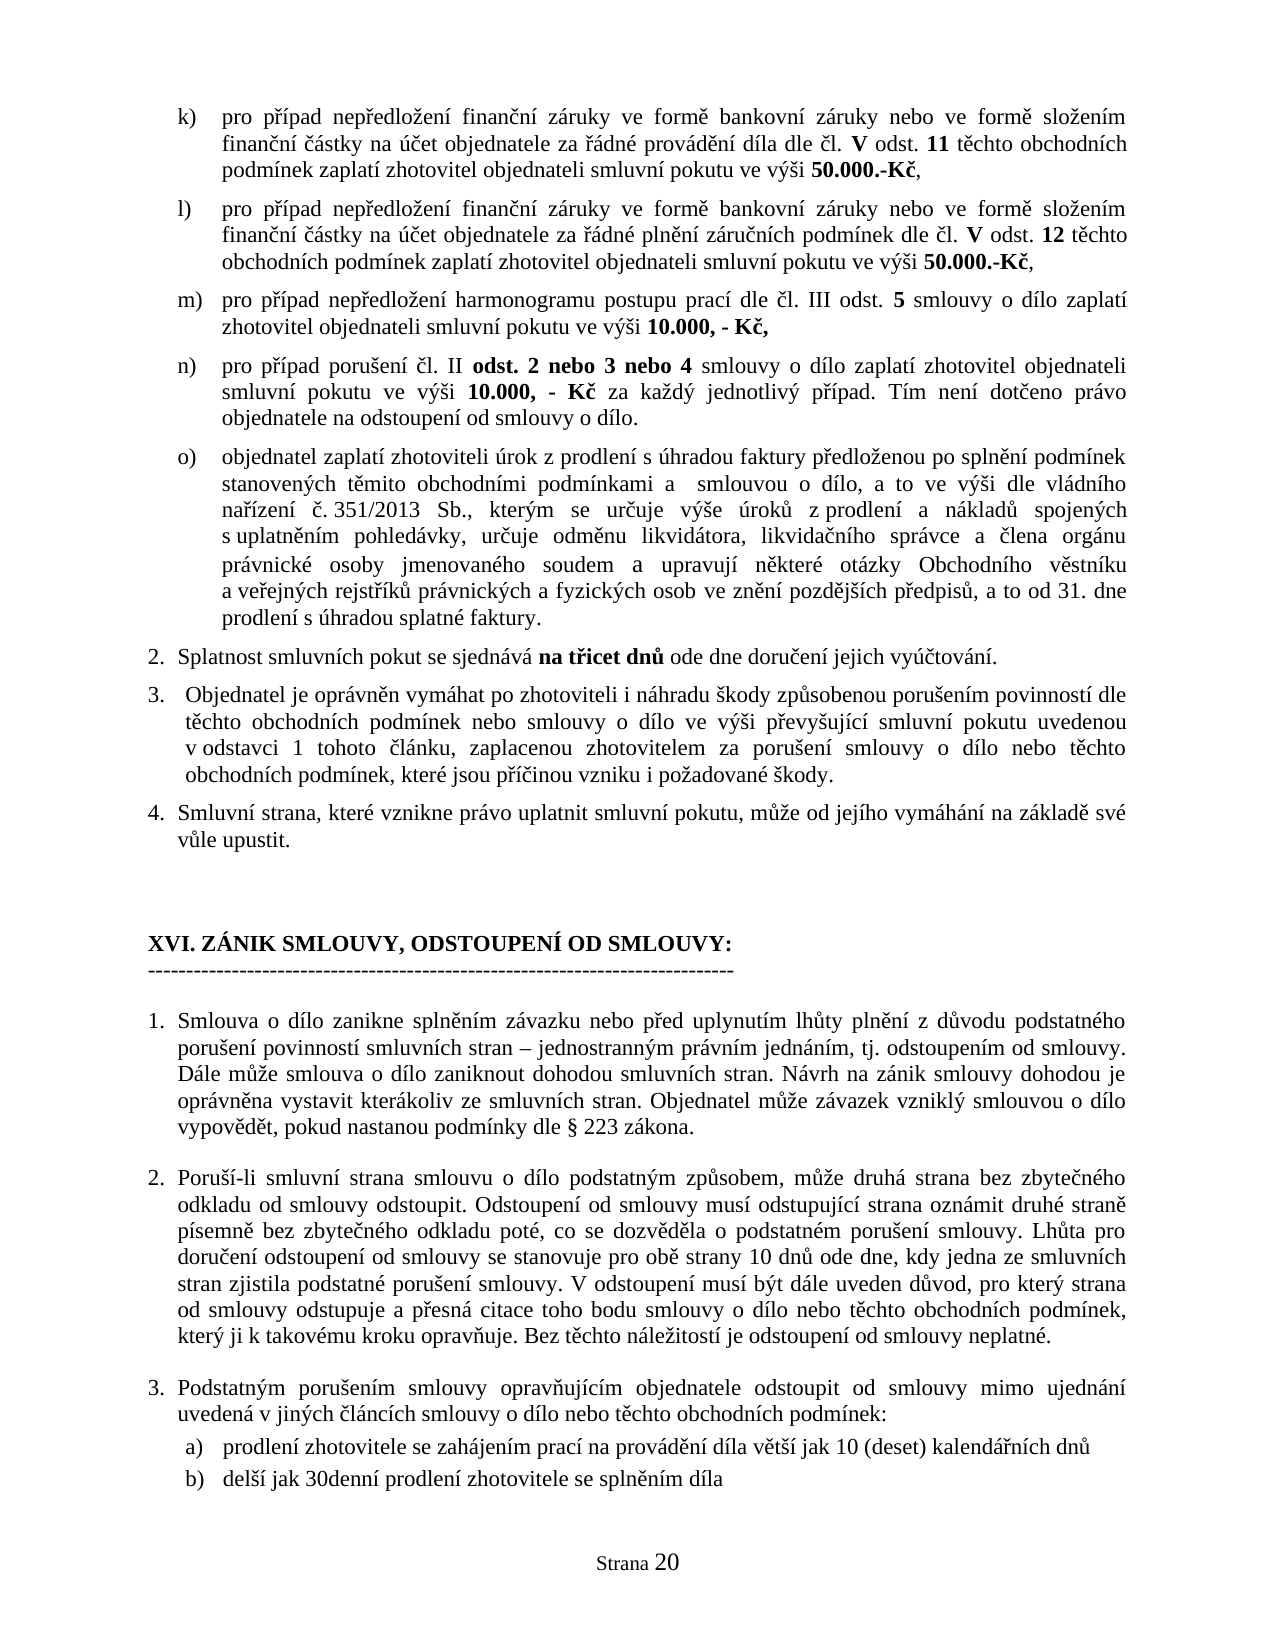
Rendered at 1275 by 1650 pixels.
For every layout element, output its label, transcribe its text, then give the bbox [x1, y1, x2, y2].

list prodlení zhotovitele se zahájením prací na provádění díla větší jak 10 (deset) kalendářních dnů [185, 1433, 1127, 1459]
list pro případ nepředložení harmonogramu postupu prací dle čl. III odst. 5 smlouvy o dílo zaplatí zhotovitel objednateli smluvní pokutu ve výši 10.000, - Kč, [177, 287, 1127, 339]
text XVI. ZÁNIK SMLOUVY, ODSTOUPENÍ OD SMLOUVY: [148, 930, 1137, 956]
list objednatel zaplatí zhotoviteli úrok z prodlení s úhradou faktury předloženou po splnění podmínek stanovených těmito obchodními podmínkami a smlouvou o dílo, a to ve výši dle vládního nařízení č. 351/2013 Sb., kterým se určuje výše úroků z prodlení a nákladů spojených s uplatněním pohledávky, určuje odměnu likvidátora, likvidačního správce a člena orgánu právnické osoby jmenovaného soudem a upravují některé otázky Obchodního věstníku a veřejných rejstříků právnických a fyzických osob ve znění pozdějších předpisů, a to od 31. dne prodlení s úhradou splatné faktury. [177, 443, 1127, 630]
list Objednatel je oprávněn vymáhat po zhotoviteli i náhradu škody způsobenou porušením povinností dle těchto obchodních podmínek nebo smlouvy o dílo ve výši převyšující smluvní pokutu uvedenou v odstavci 1 tohoto článku, zaplacenou zhotovitelem za porušení smlouvy o dílo nebo těchto obchodních podmínek, které jsou příčinou vzniku i požadované škody. [148, 682, 1127, 787]
list Smlouva o dílo zanikne splněním závazku nebo před uplynutím lhůty plnění z důvodu podstatného porušení povinností smluvních stran – jednostranným právním jednáním, tj. odstoupením od smlouvy. Dále může smlouva o dílo zaniknout dohodou smluvních stran. Návrh na zánik smlouvy dohodou je oprávněna vystavit kterákoliv ze smluvních stran. Objednatel může závazek vzniklý smlouvou o dílo vypovědět, pokud nastanou podmínky dle § 223 zákona. [148, 1008, 1127, 1139]
text ----------------------------------------------------------------------------- [148, 956, 1137, 983]
list pro případ porušení čl. II odst. 2 nebo 3 nebo 4 smlouvy o dílo zaplatí zhotovitel objednateli smluvní pokutu ve výši 10.000, - Kč za každý jednotlivý případ. Tím není dotčeno právo objednatele na odstoupení od smlouvy o dílo. [177, 352, 1127, 431]
list Poruší-li smluvní strana smlouvu o dílo podstatným způsobem, může druhá strana bez zbytečného odkladu od smlouvy odstoupit. Odstoupení od smlouvy musí odstupující strana oznámit druhé straně písemně bez zbytečného odkladu poté, co se dozvěděla o podstatném porušení smlouvy. Lhůta pro doručení odstoupení od smlouvy se stanovuje pro obě strany 10 dnů ode dne, kdy jedna ze smluvních stran zjistila podstatné porušení smlouvy. V odstoupení musí být dále uveden důvod, pro který strana od smlouvy odstupuje a přesná citace toho bodu smlouvy o dílo nebo těchto obchodních podmínek, který ji k takovému kroku opravňuje. Bez těchto náležitostí je odstoupení od smlouvy neplatné. [148, 1164, 1127, 1349]
list delší jak 30denní prodlení zhotovitele se splněním díla [185, 1465, 1127, 1492]
list Podstatným porušením smlouvy opravňujícím objednatele odstoupit od smlouvy mimo ujednání uvedená v jiných článcích smlouvy o dílo nebo těchto obchodních podmínek: [148, 1374, 1127, 1427]
list pro případ nepředložení finanční záruky ve formě bankovní záruky nebo ve formě složením finanční částky na účet objednatele za řádné provádění díla dle čl. V odst. 11 těchto obchodních podmínek zaplatí zhotovitel objednateli smluvní pokutu ve výši 50.000.-Kč, [177, 103, 1127, 182]
list pro případ nepředložení finanční záruky ve formě bankovní záruky nebo ve formě složením finanční částky na účet objednatele za řádné plnění záručních podmínek dle čl. V odst. 12 těchto obchodních podmínek zaplatí zhotovitel objednateli smluvní pokutu ve výši 50.000.-Kč, [177, 195, 1127, 274]
list Splatnost smluvních pokut se sjednává na třicet dnů ode dne doručení jejich vyúčtování. [148, 643, 1127, 669]
list Smluvní strana, které vznikne právo uplatnit smluvní pokutu, může od jejího vymáhání na základě své vůle upustit. [148, 799, 1127, 852]
